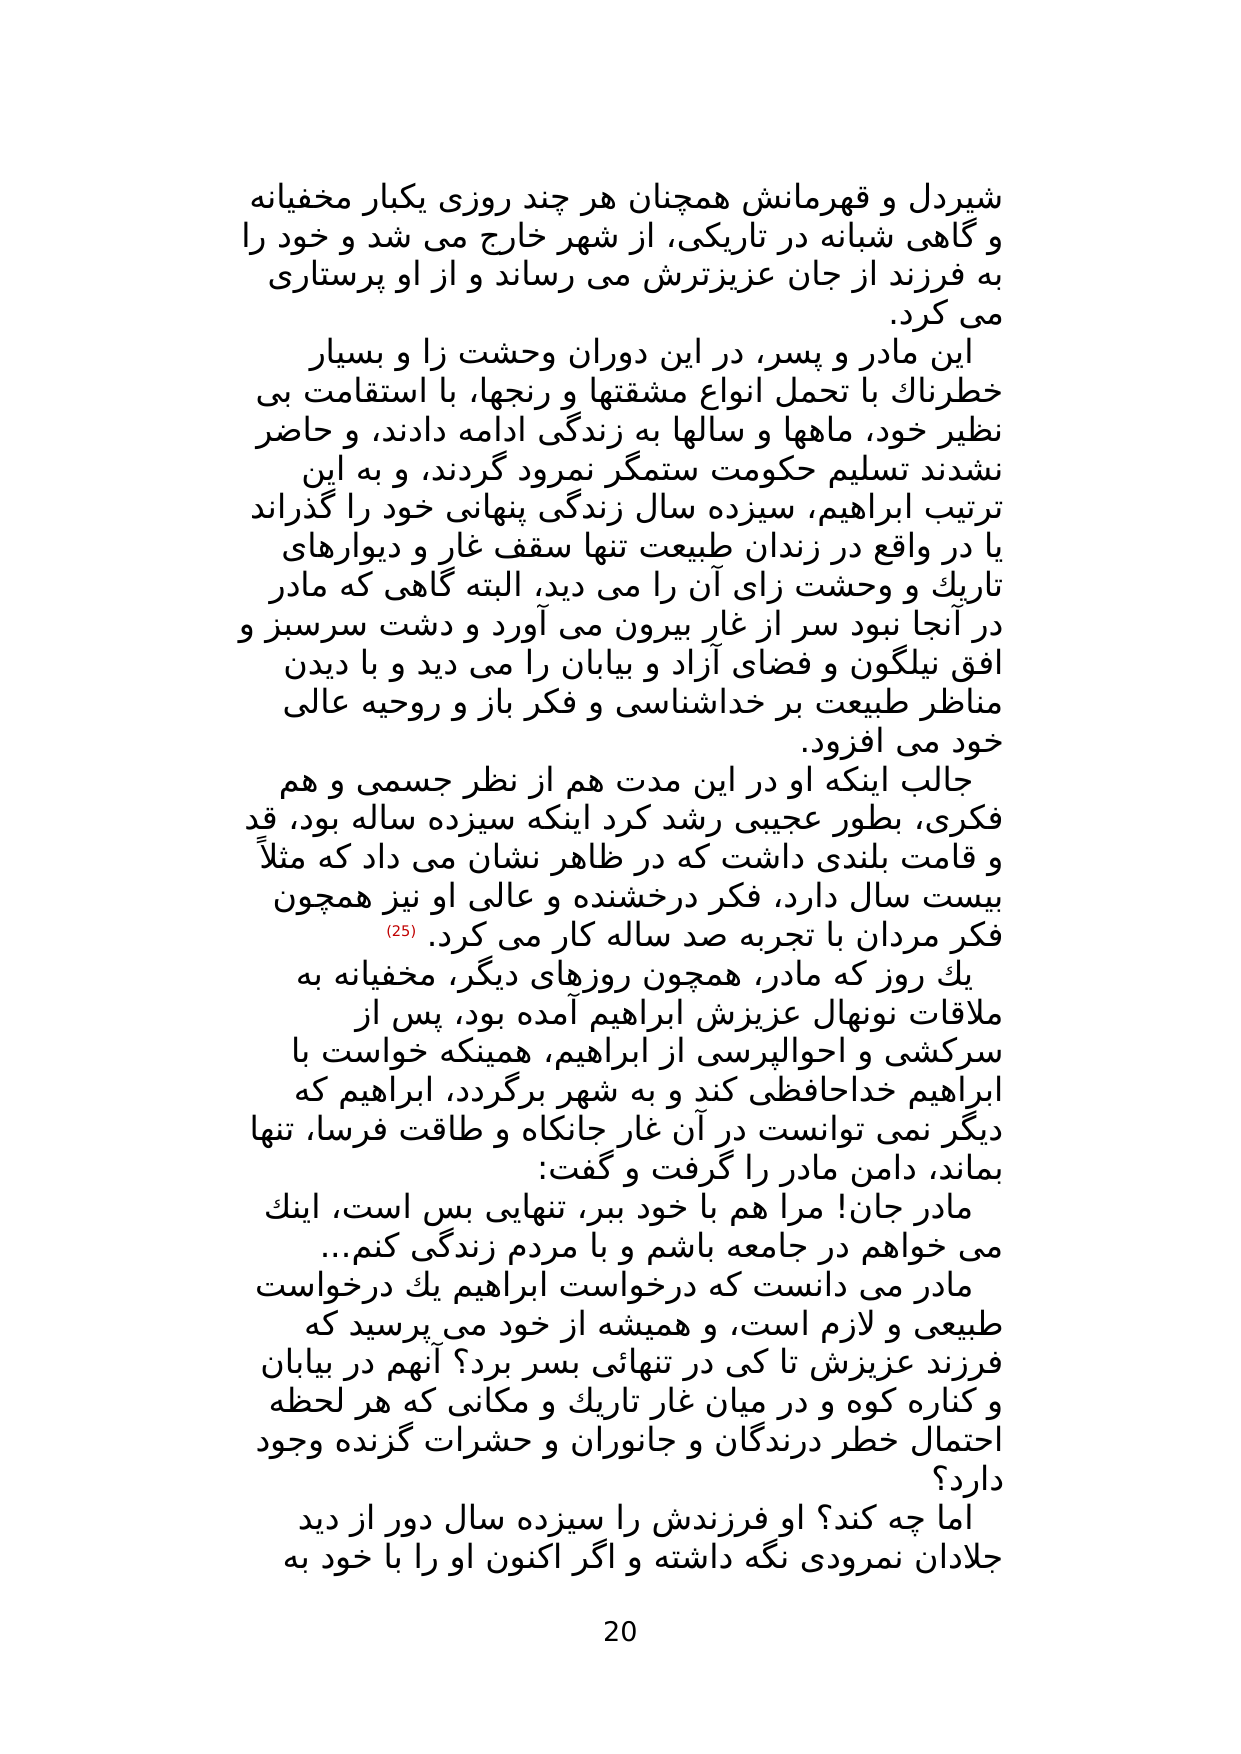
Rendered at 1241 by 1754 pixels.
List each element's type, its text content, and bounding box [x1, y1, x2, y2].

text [236, 177, 1004, 333]
text يك روز كه مادر، همچون روزهاى ديگر، مخفيانه به ملاقات نونهال عزيزش ابراهيم آمده بود، پس از سركشى و احوالپرسى از ابراهيم، همينكه خواست با ابراهيم خداحافظى كند و به شهر برگردد، ابراهيم كه ديگر نمى توانست در آن غار جانكاه و طاقت فرسا، تنها بماند، دامن مادر را گرفت و گفت: [236, 954, 1004, 1187]
text مادر جان! مرا هم با خود ببر، تنهايى بس است، اينك مى خواهم در جامعه باشم و با مردم زندگى كنم... [236, 1187, 1004, 1265]
text مادر مى دانست كه درخواست ابراهيم يك درخواست طبيعى و لازم است، و هميشه از خود مى پرسيد كه فرزند عزيزش تا كى در تنهائى بسر برد؟ آنهم در بيابان و كناره كوه و در ميان غار تاريك و مكانى كه هر لحظه احتمال خطر درندگان و جانوران و حشرات گزنده وجود دارد؟ [236, 1265, 1004, 1498]
text جالب اينكه او در اين مدت هم از نظر جسمى و هم فكرى، بطور عجيبى رشد كرد اينكه سيزده ساله بود، قد و قامت بلندى داشت كه در ظاهر نشان مى داد كه مثلاً بيست سال دارد، فكر درخشنده و عالى او نيز همچون فكر مردان با تجربه صد ساله كار مى كرد. (25) [236, 760, 1004, 954]
text اين مادر و پسر، در اين دوران وحشت زا و بسيار خطرناك با تحمل انواع مشقتها و رنجها، با استقامت بى نظير خود، ماهها و سالها به زندگى ادامه دادند، و حاضر نشدند تسليم حكومت ستمگر نمرود گردند، و به اين ترتيب ابراهيم، سيزده سال زندگى پنهانى خود را گذراند يا در واقع در زندان طبيعت تنها سقف غار و ديوارهاى تاريك و وحشت زاى آن را مى ديد، البته گاهى كه مادر در آنجا نبود سر از غار بيرون مى آورد و دشت سرسبز و افق نيلگون و فضاى آزاد و بيابان را مى ديد و با ديدن مناظر طبيعت بر خداشناسى و فكر باز و روحيه عالى خود مى افزود. [236, 333, 1004, 760]
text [236, 1498, 1004, 1576]
